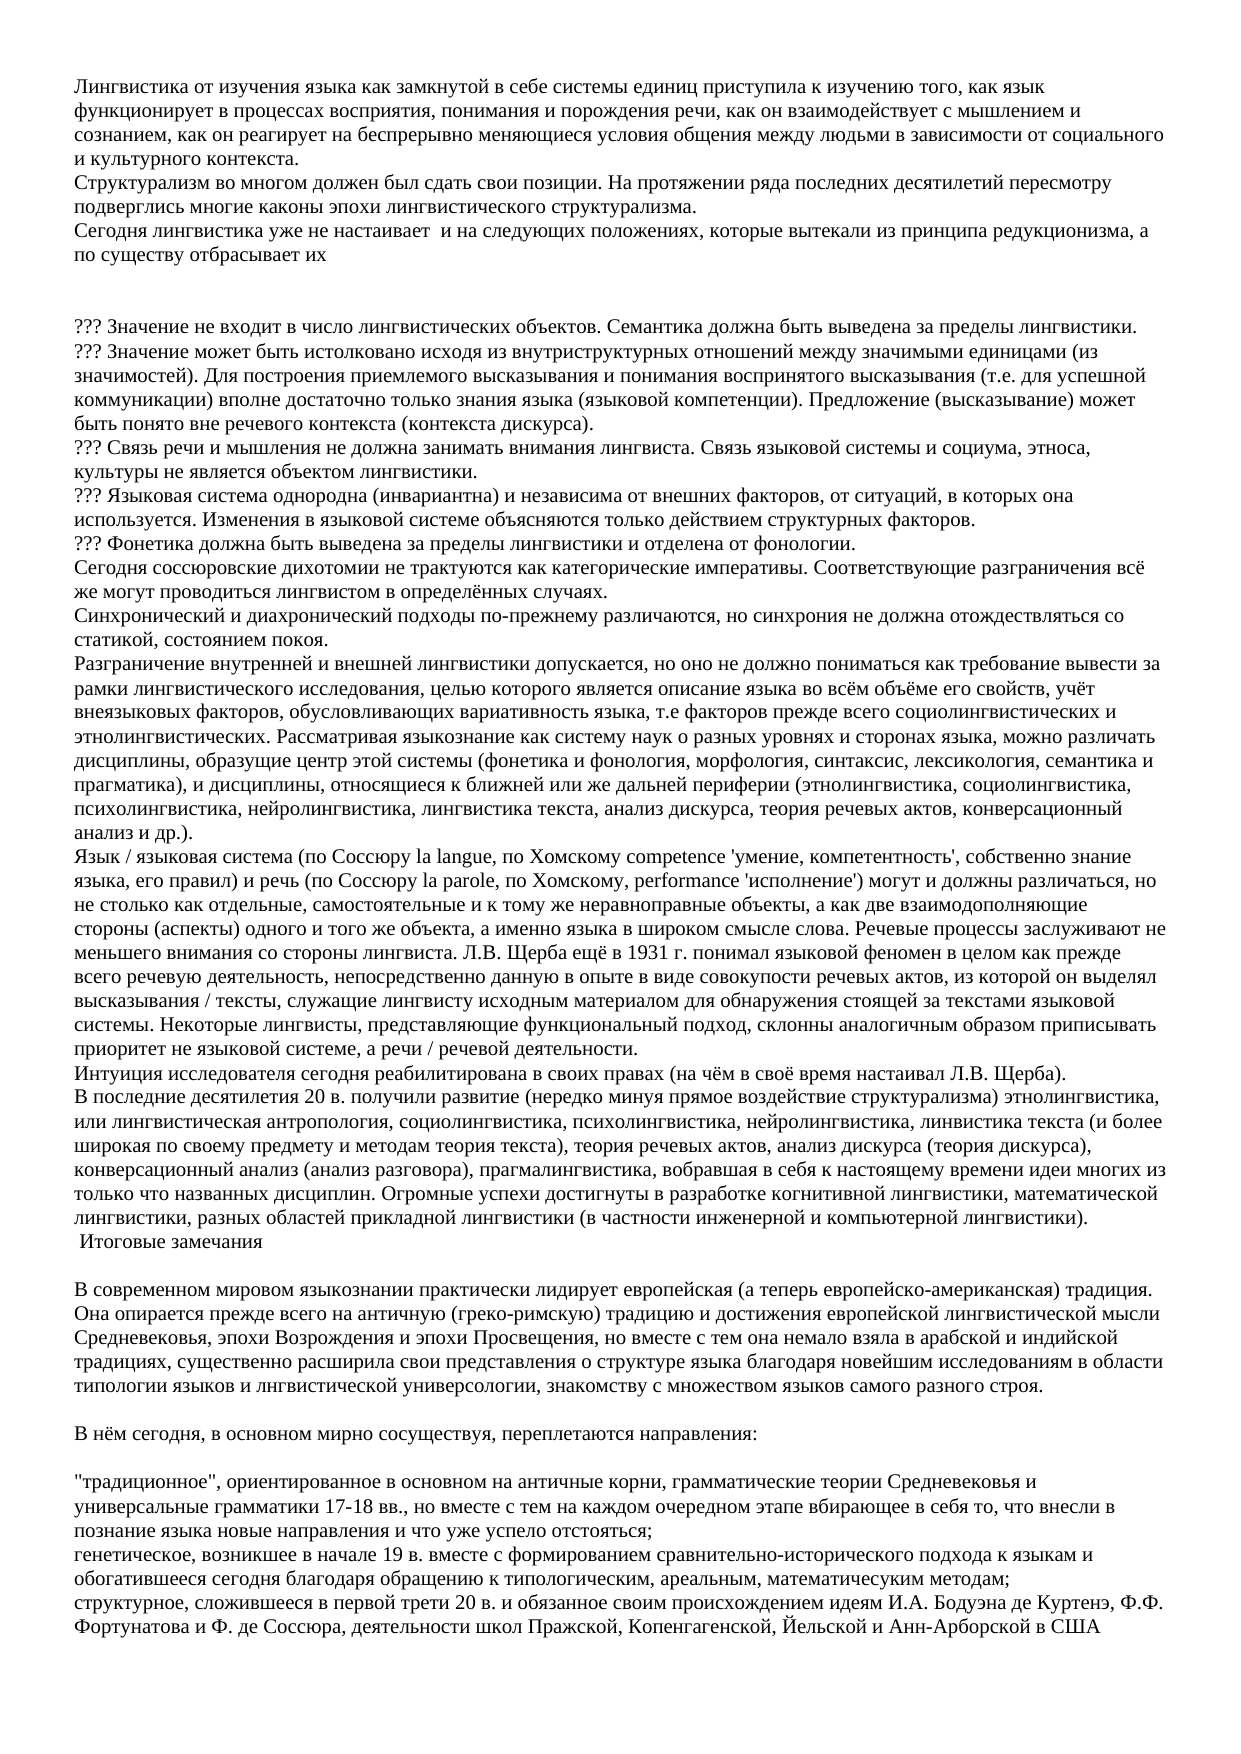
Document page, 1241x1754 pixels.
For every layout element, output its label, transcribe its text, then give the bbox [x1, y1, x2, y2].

text Язык / языковая система (по Соссюру la langue, по Хомскому competence 'умение, компетентность', собственно знание языка, его правил) и речь (по Соссюру la parole, по Хомскому, performance 'исполнение') могут и должны различаться, но не столько как отдельные, самостоятельные и к тому же неравноправные объекты, а как две взаимодополняющие стороны (аспекты) одного и того же объекта, а именно языка в широком смысле слова. Речевые процессы заслуживают не меньшего внимания со стороны лингвиста. Л.В. Щерба ещё в 1931 г. понимал языковой феномен в целом как прежде всего речевую деятельность, непосредственно данную в опыте в виде совокупости речевых актов, из которой он выделял высказывания / тексты, служащие лингвисту исходным материалом для обнаружения стоящей за текстами языковой системы. Некоторые лингвисты, представляющие функциональный подход, склонны аналогичным образом приписывать приоритет не языковой системе, а речи / речевой деятельности. [74, 844, 1167, 1060]
text ??? Значение не входит в число лингвистических объектов. Семантика должна быть выведена за пределы лингвистики. [74, 314, 1167, 338]
text В современном мировом языкознании практически лидирует европейская (а теперь европейско-американская) традиция. Она опирается прежде всего на античную (греко-римскую) традицию и достижения европейской лингвистической мысли Средневековья, эпохи Возрождения и эпохи Просвещения, но вместе с тем она немало взяла в арабской и индийской традициях, существенно расширила свои представления о структуре языка благодаря новейшим исследованиям в области типологии языков и лнгвистической универсологии, знакомству с множеством языков самого разного строя. [74, 1277, 1167, 1397]
text "традиционное", ориентированное в основном на античные корни, грамматические теории Средневековья и универсальные грамматики 17-18 вв., но вместе с тем на каждом очередном этапе вбирающее в себя то, что внесли в познание языка новые направления и что уже успело отстояться; [74, 1469, 1167, 1542]
text Разграничение внутренней и внешней лингвистики допускается, но оно не должно пониматься как требование вывести за рамки лингвистического исследования, целью которого является описание языка во всём объёме его свойств, учёт внеязыковых факторов, обусловливающих вариативность языка, т.е факторов прежде всего социолингвистических и этнолингвистических. Рассматривая языкознание как систему наук о разных уровнях и сторонах языка, можно различать дисциплины, образущие центр этой системы (фонетика и фонология, морфология, синтаксис, лексикология, семантика и прагматика), и дисциплины, относящиеся к ближней или же дальней периферии (этнолингвистика, социолингвистика, психолингвистика, нейролингвистика, лингвистика текста, анализ дискурса, теория речевых актов, конверсационный анализ и др.). [74, 651, 1167, 844]
text В последние десятилетия 20 в. получили развитие (нередко минуя прямое воздействие структурализма) этнолингвистика, или лингвистическая антропология, социолингвистика, психолингвистика, нейролингвистика, линвистика текста (и более широкая по своему предмету и методам теория текста), теория речевых актов, анализ дискурса (теория дискурса), конверсационный анализ (анализ разговора), прагмалингвистика, вобравшая в себя к настоящему времени идеи многих из только что названных дисциплин. Огромные успехи достигнуты в разработке когнитивной лингвистики, математической лингвистики, разных областей прикладной лингвистики (в частности инженерной и компьютерной лингвистики). [74, 1084, 1167, 1229]
text ??? Фонетика должна быть выведена за пределы лингвистики и отделена от фонологии. [74, 531, 1167, 555]
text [74, 1590, 1167, 1638]
text Сегодня соссюровские дихотомии не трактуются как категорические императивы. Соответствующие разграничения всё же могут проводиться лингвистом в определённых случаях. [74, 555, 1167, 603]
text ??? Связь речи и мышления не должна занимать внимания лингвиста. Связь языковой системы и социума, этноса, культуры не является объектом лингвистики. [74, 435, 1167, 483]
text Сегодня лингвистика уже не настаивает и на следующих положениях, которые вытекали из принципа редукционизма, а по существу отбрасывает их [74, 218, 1167, 266]
text Синхронический и диахронический подходы по-прежнему различаются, но синхрония не должна отождествляться со статикой, состоянием покоя. [74, 603, 1167, 651]
text Интуиция исследователя сегодня реабилитирована в своих правах (на чём в своё время настаивал Л.В. Щерба). [74, 1060, 1167, 1084]
text Лингвистика от изучения языка как замкнутой в себе системы единиц приступила к изучению того, как язык функционирует в процессах восприятия, понимания и порождения речи, как он взаимодействует с мышлением и сознанием, как он реагирует на беспрерывно меняющиеся условия общения между людьми в зависимости от социального и культурного контекста. [74, 74, 1167, 170]
text В нём сегодня, в основном мирно сосуществуя, переплетаются направления: [74, 1421, 1167, 1445]
text генетическое, возникшее в начале 19 в. вместе с формированием сравнительно-исторического подхода к языкам и обогатившееся сегодня благодаря обращению к типологическим, ареальным, математичесуким методам; [74, 1542, 1167, 1590]
text Итоговые замечания [74, 1229, 1167, 1253]
text ??? Языковая система однородна (инвариантна) и независима от внешних факторов, от ситуаций, в которых она используется. Изменения в языковой системе объясняются только действием структурных факторов. [74, 483, 1167, 531]
text Структурализм во многом должен был сдать свои позиции. На протяжении ряда последних десятилетий пересмотру подверглись многие каконы эпохи лингвистического структурализма. [74, 170, 1167, 218]
text ??? Значение может быть истолковано исходя из внутриструктурных отношений между значимыми единицами (из значимостей). Для построения приемлемого высказывания и понимания воспринятого высказывания (т.е. для успешной коммуникации) вполне достаточно только знания языка (языковой компетенции). Предложение (высказывание) может быть понято вне речевого контекста (контекста дискурса). [74, 338, 1167, 435]
